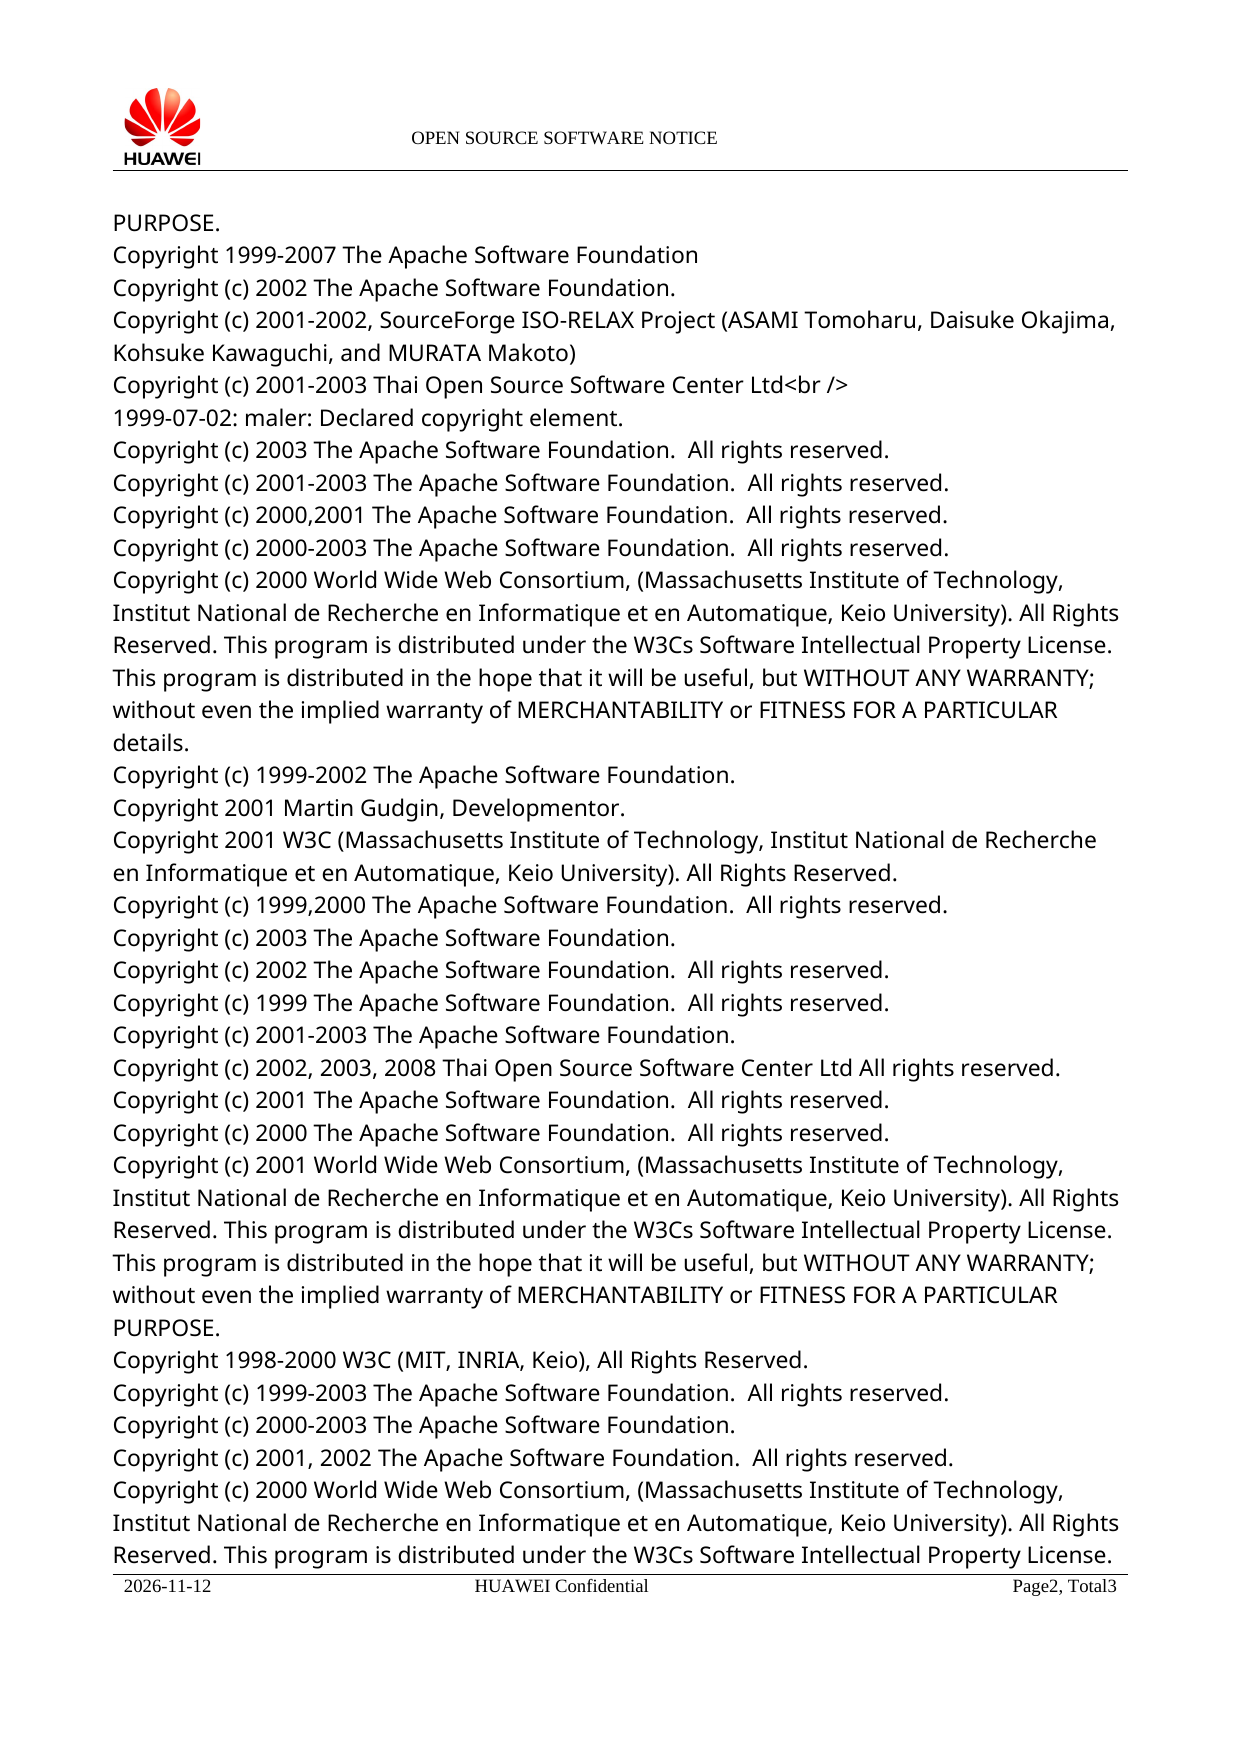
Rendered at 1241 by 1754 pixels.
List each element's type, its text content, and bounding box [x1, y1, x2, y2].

picture [124, 88, 201, 165]
